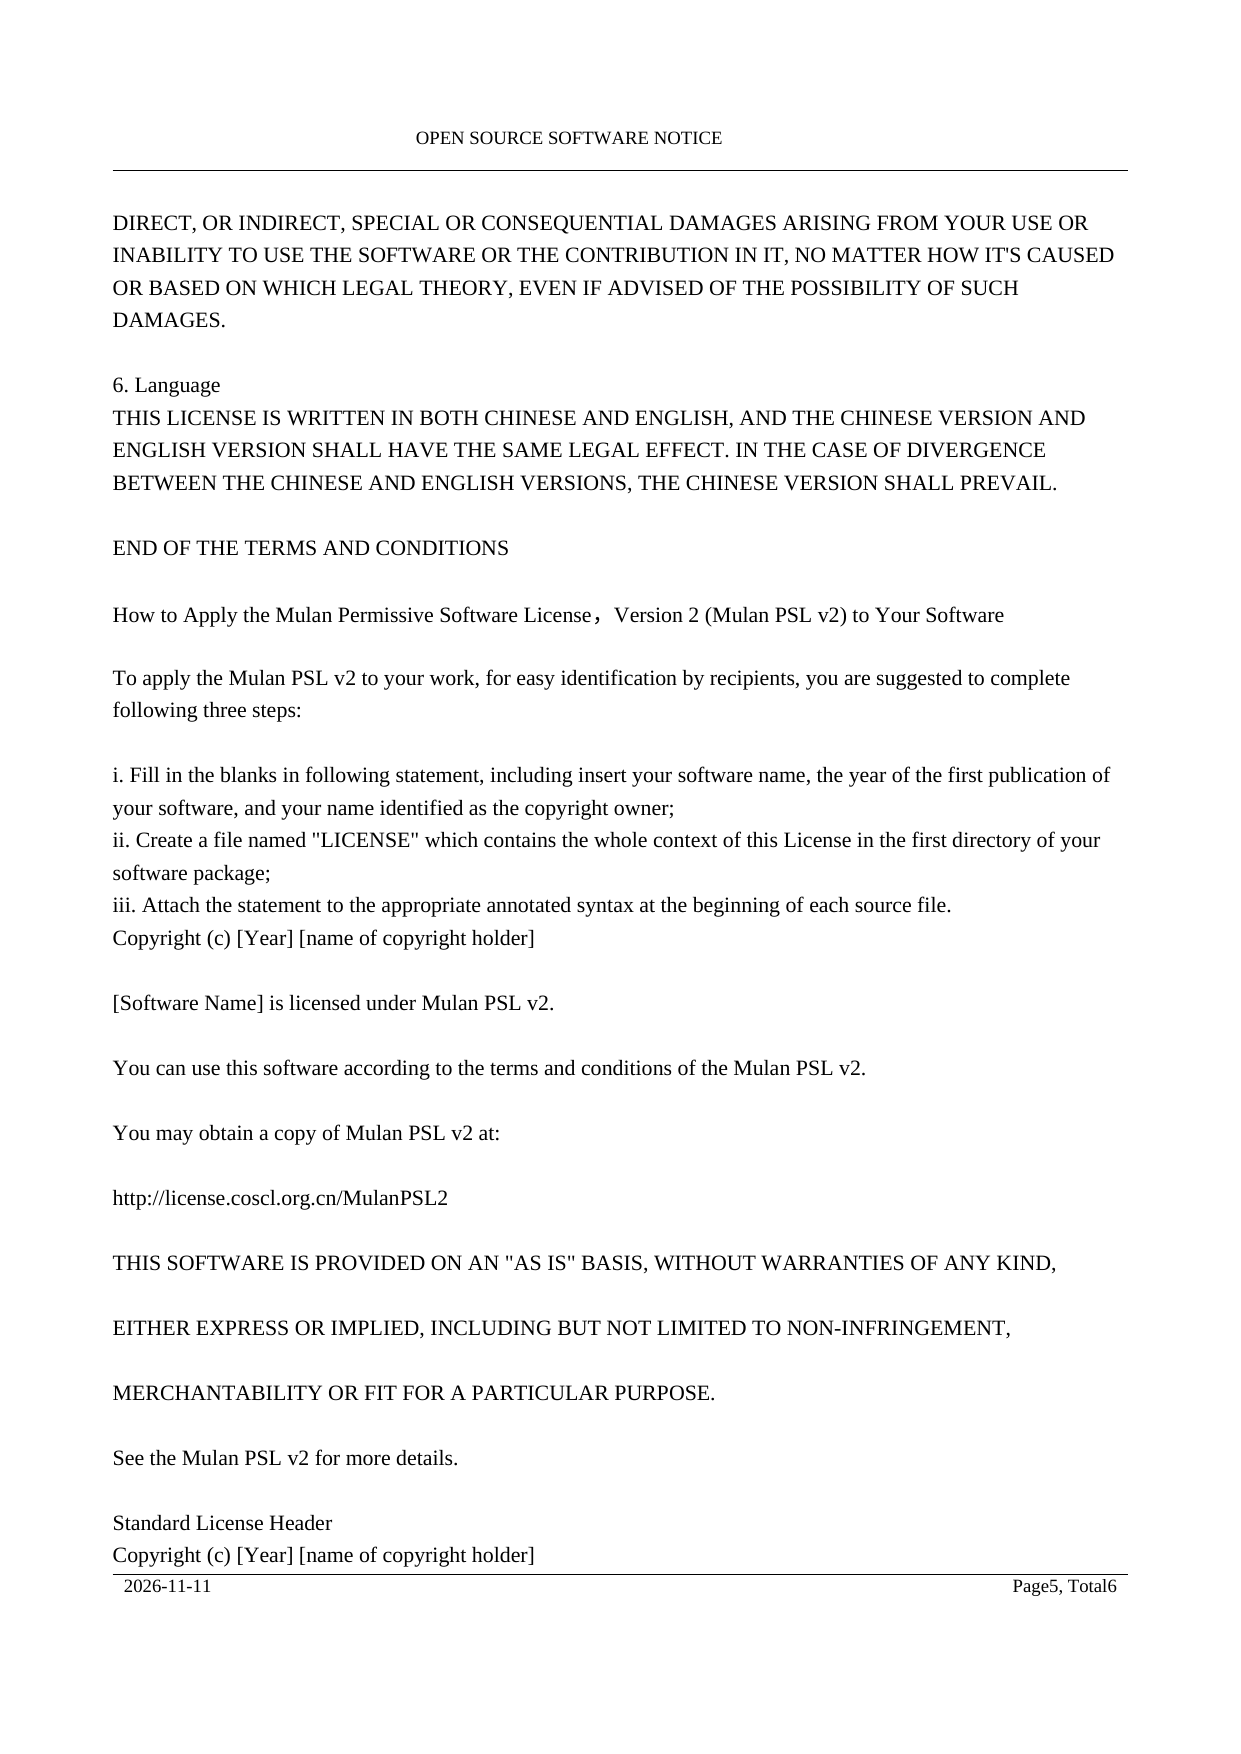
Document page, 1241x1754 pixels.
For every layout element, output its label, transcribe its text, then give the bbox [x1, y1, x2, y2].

text EITHER EXPRESS OR IMPLIED, INCLUDING BUT NOT LIMITED TO NON-INFRINGEMENT, [112, 1311, 1128, 1344]
text ii. Create a file named "LICENSE" which contains the whole context of this License in the first directory of your software package; [112, 824, 1128, 889]
text See the Mulan PSL v2 for more details. [112, 1441, 1128, 1474]
text http://license.coscl.org.cn/MulanPSL2 [112, 1181, 1128, 1214]
text You may obtain a copy of Mulan PSL v2 at: [112, 1116, 1128, 1149]
text END OF THE TERMS AND CONDITIONS [112, 531, 1128, 564]
text 6. Language [112, 369, 1128, 401]
text THIS LICENSE IS WRITTEN IN BOTH CHINESE AND ENGLISH, AND THE CHINESE VERSION AND ENGLISH VERSION SHALL HAVE THE SAME LEGAL EFFECT. IN THE CASE OF DIVERGENCE BETWEEN THE CHINESE AND ENGLISH VERSIONS, THE CHINESE VERSION SHALL PREVAIL. [112, 401, 1128, 499]
text How to Apply the Mulan Permissive Software License，Version 2 (Mulan PSL v2) to Your Software [112, 596, 1128, 629]
text Standard License Header [112, 1506, 1128, 1539]
text To apply the Mulan PSL v2 to your work, for easy identification by recipients, you are suggested to complete following three steps: [112, 661, 1128, 726]
text THIS SOFTWARE IS PROVIDED ON AN "AS IS" BASIS, WITHOUT WARRANTIES OF ANY KIND, [112, 1246, 1128, 1279]
text MERCHANTABILITY OR FIT FOR A PARTICULAR PURPOSE. [112, 1376, 1128, 1409]
text iii. Attach the statement to the appropriate annotated syntax at the beginning of each source file. [112, 889, 1128, 921]
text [112, 206, 1128, 336]
text i. Fill in the blanks in following statement, including insert your software name, the year of the first publication of your software, and your name identified as the copyright owner; [112, 759, 1128, 824]
text You can use this software according to the terms and conditions of the Mulan PSL v2. [112, 1051, 1128, 1084]
text Copyright (c) [Year] [name of copyright holder] [112, 921, 1128, 954]
text [Software Name] is licensed under Mulan PSL v2. [112, 986, 1128, 1019]
text Copyright (c) [Year] [name of copyright holder] [112, 1539, 1128, 1571]
